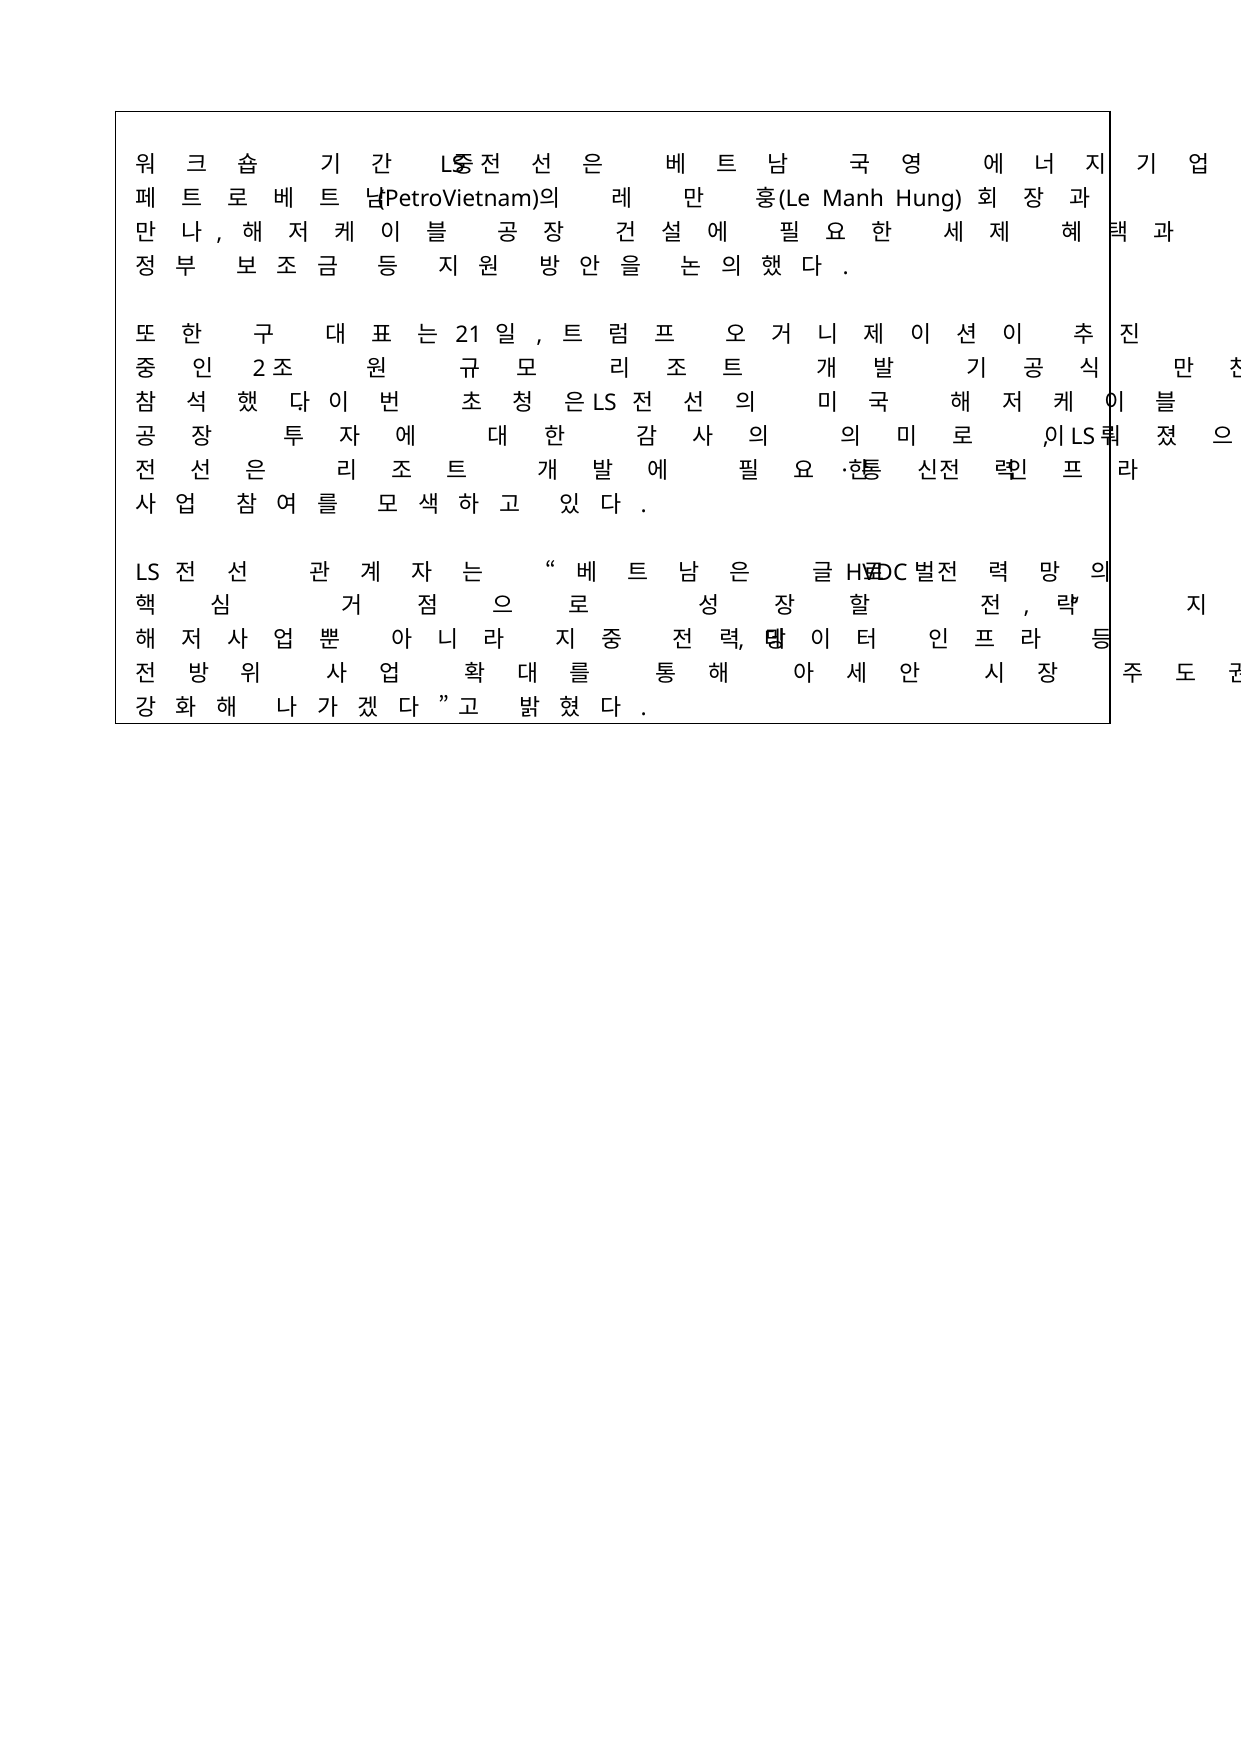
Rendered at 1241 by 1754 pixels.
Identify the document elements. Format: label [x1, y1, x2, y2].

table_cell [116, 112, 1109, 723]
